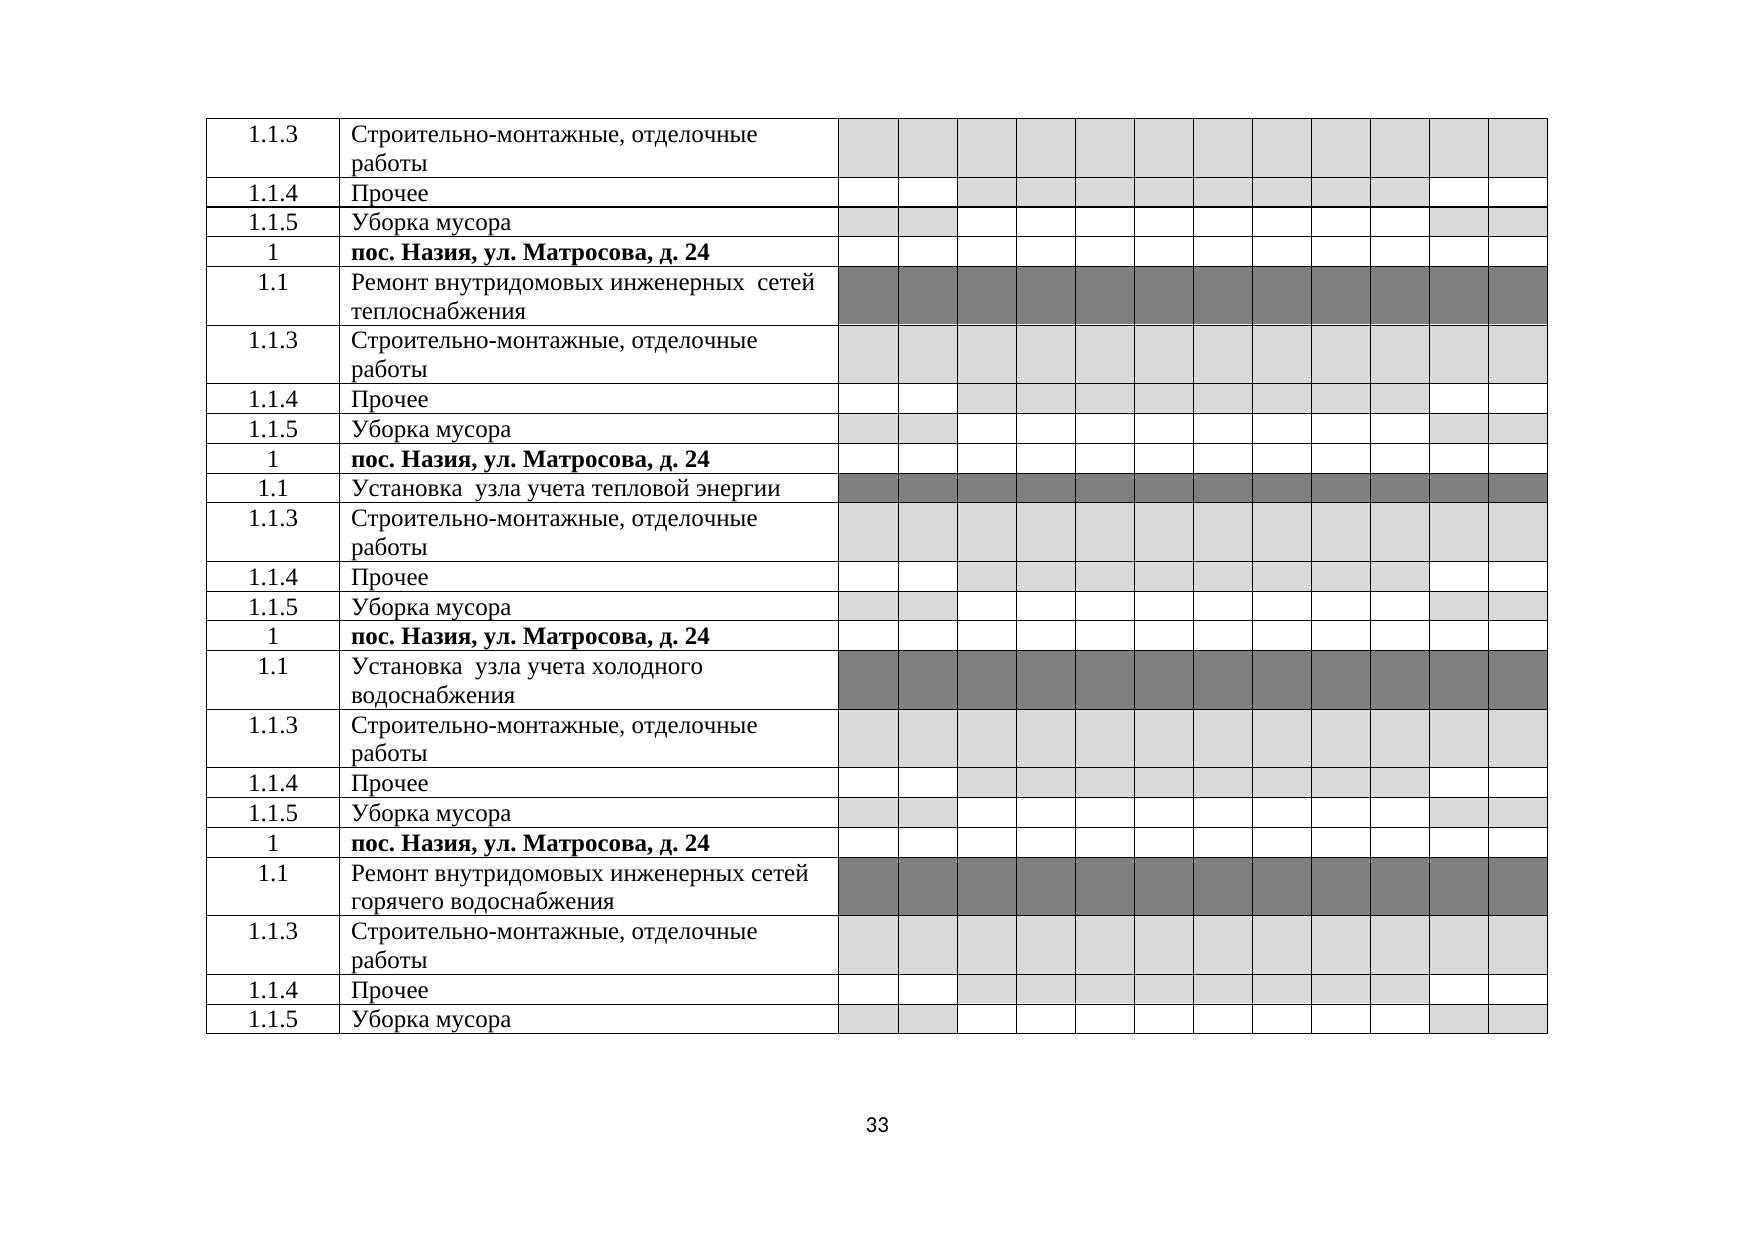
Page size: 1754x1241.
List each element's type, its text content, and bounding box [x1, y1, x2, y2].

table_cell [1371, 621, 1429, 650]
table_cell [899, 975, 957, 1003]
table_cell [1312, 178, 1370, 206]
table_cell [1253, 710, 1311, 767]
table_cell [1253, 592, 1311, 620]
table_cell [1017, 474, 1075, 502]
table_cell Уборка мусора [340, 592, 838, 620]
table_cell [1253, 444, 1311, 472]
table_cell [1253, 975, 1311, 1003]
table_cell [1371, 237, 1429, 266]
table_cell [839, 326, 898, 383]
table_cell [1017, 384, 1075, 413]
table_cell [1489, 975, 1547, 1003]
table_cell [839, 503, 898, 561]
table_cell [899, 651, 957, 709]
table_cell [1312, 562, 1370, 591]
table_cell [899, 828, 957, 857]
table_cell [1371, 267, 1429, 324]
table_cell [1430, 178, 1488, 206]
table_cell [1017, 562, 1075, 591]
table_cell [839, 267, 898, 324]
table_cell [1017, 592, 1075, 620]
table_cell [958, 768, 1016, 797]
table_cell [1253, 562, 1311, 591]
table_cell [1371, 119, 1429, 177]
table_cell [1135, 414, 1193, 443]
table_cell [1076, 621, 1134, 650]
table_cell [1430, 768, 1488, 797]
table_cell [1194, 621, 1252, 650]
table_cell [1312, 858, 1370, 915]
table_cell [1135, 651, 1193, 709]
table_cell [1371, 414, 1429, 443]
table_cell [1017, 267, 1075, 324]
table_cell [899, 414, 957, 443]
table_cell [1194, 651, 1252, 709]
table_cell [1076, 916, 1134, 974]
table_cell [1371, 651, 1429, 709]
table_cell [958, 384, 1016, 413]
table_cell [1371, 444, 1429, 472]
table_cell [1253, 768, 1311, 797]
table_cell пос. Назия, ул. Матросова, д. 24 [340, 828, 838, 857]
table_cell [1253, 1005, 1311, 1033]
table_cell Прочее [340, 768, 838, 797]
table_cell [1135, 208, 1193, 236]
table_cell [839, 444, 898, 472]
table_cell [1076, 768, 1134, 797]
table_cell 1.1.4 [207, 384, 339, 413]
table_cell 1.1.3 [207, 503, 339, 561]
table_cell [1430, 562, 1488, 591]
table_cell [1017, 178, 1075, 206]
table_cell [1017, 503, 1075, 561]
table_cell [1135, 710, 1193, 767]
table_cell [1253, 651, 1311, 709]
table_cell 1.1.3 [207, 326, 339, 383]
table_cell [839, 592, 898, 620]
table_cell [1312, 384, 1370, 413]
table_cell [1135, 1005, 1193, 1033]
table_cell [1253, 267, 1311, 324]
table_cell [1312, 768, 1370, 797]
table_cell [899, 208, 957, 236]
table_cell Уборка мусора [340, 208, 838, 236]
table_cell [958, 621, 1016, 650]
table_cell 1.1.5 [207, 798, 339, 827]
table_cell [1194, 858, 1252, 915]
table_cell [1489, 858, 1547, 915]
table_cell [1489, 710, 1547, 767]
table_cell [1312, 710, 1370, 767]
table_cell 1.1.5 [207, 1005, 339, 1033]
table_cell Прочее [340, 975, 838, 1003]
table_cell 1 [207, 444, 339, 472]
table_cell [1489, 768, 1547, 797]
table_cell [1312, 444, 1370, 472]
table_cell [1076, 237, 1134, 266]
table_cell [958, 503, 1016, 561]
table_cell [1489, 444, 1547, 472]
table_cell [1135, 592, 1193, 620]
table_cell [958, 119, 1016, 177]
table_cell пос. Назия, ул. Матросова, д. 24 [340, 237, 838, 266]
table_cell [1312, 474, 1370, 502]
table_cell [1194, 474, 1252, 502]
table_cell [1253, 178, 1311, 206]
table_cell 1 [207, 828, 339, 857]
table_cell 1.1 [207, 858, 339, 915]
table_cell [1194, 710, 1252, 767]
table_cell [839, 768, 898, 797]
table_cell [1489, 208, 1547, 236]
table_cell [1430, 916, 1488, 974]
table_cell [1312, 1005, 1370, 1033]
table_cell [1017, 1005, 1075, 1033]
table_cell [839, 414, 898, 443]
table_cell [958, 592, 1016, 620]
table_cell [1135, 828, 1193, 857]
table_cell [899, 710, 957, 767]
table_cell [1371, 828, 1429, 857]
table_cell пос. Назия, ул. Матросова, д. 24 [340, 444, 838, 472]
table_cell [1017, 119, 1075, 177]
table_cell [958, 858, 1016, 915]
table_cell 1.1.5 [207, 414, 339, 443]
table_cell [1371, 975, 1429, 1003]
table_cell [899, 444, 957, 472]
table_cell [1312, 208, 1370, 236]
table_cell [1489, 621, 1547, 650]
table_cell [1194, 444, 1252, 472]
table_cell [958, 798, 1016, 827]
table_cell [958, 474, 1016, 502]
table_cell Строительно-монтажные, отделочные работы [340, 326, 838, 383]
table_cell [1430, 975, 1488, 1003]
table_cell 1.1 [207, 267, 339, 324]
table_cell [1430, 267, 1488, 324]
table_cell [1312, 975, 1370, 1003]
table_cell [1194, 384, 1252, 413]
table_cell [1430, 237, 1488, 266]
table_cell [839, 710, 898, 767]
table_cell [839, 1005, 898, 1033]
table_cell [1135, 119, 1193, 177]
table_cell [899, 621, 957, 650]
table_cell [1312, 592, 1370, 620]
table_cell [1430, 414, 1488, 443]
table_cell 1.1.3 [207, 119, 339, 177]
table_cell [1371, 178, 1429, 206]
table_cell [1135, 267, 1193, 324]
table_cell [1489, 798, 1547, 827]
table_cell [958, 178, 1016, 206]
table_cell [1430, 444, 1488, 472]
table_cell [1194, 562, 1252, 591]
table_cell 1.1.3 [207, 710, 339, 767]
table_cell [1489, 119, 1547, 177]
table_cell [1017, 237, 1075, 266]
table_cell 1.1.4 [207, 562, 339, 591]
table_cell [1076, 267, 1134, 324]
table_cell [1076, 384, 1134, 413]
table_cell [1489, 237, 1547, 266]
table_cell [1194, 414, 1252, 443]
table_cell [1017, 710, 1075, 767]
table_cell [899, 916, 957, 974]
table_cell [839, 621, 898, 650]
table_cell [1076, 828, 1134, 857]
table_cell [1135, 444, 1193, 472]
table_cell [1489, 1005, 1547, 1033]
table_cell [1489, 474, 1547, 502]
table_cell [1194, 592, 1252, 620]
table_cell [839, 858, 898, 915]
table_cell [1076, 178, 1134, 206]
table_cell [1076, 651, 1134, 709]
table_cell [1312, 828, 1370, 857]
table_cell пос. Назия, ул. Матросова, д. 24 [340, 621, 838, 650]
table_cell [839, 178, 898, 206]
table_cell [1430, 710, 1488, 767]
table_cell [839, 562, 898, 591]
table_cell [1194, 267, 1252, 324]
table_cell [1253, 208, 1311, 236]
table_cell [1430, 592, 1488, 620]
table_cell [839, 916, 898, 974]
table_cell [1430, 828, 1488, 857]
table_cell [1194, 916, 1252, 974]
table_cell [958, 237, 1016, 266]
table_cell Строительно-монтажные, отделочные работы [340, 503, 838, 561]
table_cell [1017, 768, 1075, 797]
table_cell [1194, 119, 1252, 177]
table_cell [958, 651, 1016, 709]
table_cell [1076, 562, 1134, 591]
table_cell [1371, 798, 1429, 827]
table_cell [1371, 503, 1429, 561]
table_cell [839, 975, 898, 1003]
table_cell [1371, 1005, 1429, 1033]
table_cell [1017, 444, 1075, 472]
table_cell [899, 858, 957, 915]
table_cell [1194, 975, 1252, 1003]
table_cell [1135, 562, 1193, 591]
table_cell [1253, 384, 1311, 413]
table_cell [1194, 208, 1252, 236]
table_cell Ремонт внутридомовых инженерных сетей теплоснабжения [340, 267, 838, 324]
table_cell [1489, 651, 1547, 709]
table_cell Строительно-монтажные, отделочные работы [340, 710, 838, 767]
table_cell [1135, 798, 1193, 827]
table_cell Прочее [340, 384, 838, 413]
table_cell [1253, 414, 1311, 443]
table_cell [899, 267, 957, 324]
table_cell [1194, 828, 1252, 857]
table_cell [958, 444, 1016, 472]
table_cell [958, 326, 1016, 383]
table_cell [1253, 828, 1311, 857]
table_cell [1312, 621, 1370, 650]
table_cell 1.1 [207, 474, 339, 502]
table_cell [899, 562, 957, 591]
table_cell [1489, 592, 1547, 620]
table_cell [1017, 975, 1075, 1003]
table_cell [1076, 326, 1134, 383]
table_cell [899, 592, 957, 620]
table_cell [839, 828, 898, 857]
table_cell [1135, 621, 1193, 650]
table_cell [1312, 414, 1370, 443]
table_cell [1135, 178, 1193, 206]
table_cell [1430, 384, 1488, 413]
table_cell [1371, 474, 1429, 502]
table_cell [1017, 414, 1075, 443]
table_cell Уборка мусора [340, 798, 838, 827]
table_cell [1312, 119, 1370, 177]
table_cell [1017, 798, 1075, 827]
table_cell [1489, 414, 1547, 443]
table_cell [1430, 651, 1488, 709]
table_cell Строительно-монтажные, отделочные работы [340, 916, 838, 974]
table_cell [1371, 768, 1429, 797]
table_cell [1076, 503, 1134, 561]
table_cell [1194, 326, 1252, 383]
table_cell [1312, 237, 1370, 266]
table_cell 1.1.3 [207, 916, 339, 974]
table_cell [1371, 710, 1429, 767]
table_cell Уборка мусора [340, 414, 838, 443]
table_cell [1312, 798, 1370, 827]
table_cell 1.1.5 [207, 208, 339, 236]
table_cell [1489, 384, 1547, 413]
table_cell [1076, 474, 1134, 502]
table_cell 1.1 [207, 651, 339, 709]
table_cell Уборка мусора [340, 1005, 838, 1033]
table_cell [1489, 326, 1547, 383]
table_cell [839, 119, 898, 177]
table_cell [899, 178, 957, 206]
table_cell [1017, 858, 1075, 915]
table_cell [899, 119, 957, 177]
table_cell [1076, 858, 1134, 915]
table_cell [899, 384, 957, 413]
table_cell [1135, 237, 1193, 266]
table_cell [1194, 178, 1252, 206]
table_cell [899, 798, 957, 827]
table_cell [1017, 326, 1075, 383]
table_cell [1076, 592, 1134, 620]
table_cell [1135, 768, 1193, 797]
table_cell [1076, 208, 1134, 236]
table_cell [1489, 828, 1547, 857]
table_cell [899, 474, 957, 502]
table_cell [1253, 119, 1311, 177]
table_cell [958, 710, 1016, 767]
table_cell [1194, 1005, 1252, 1033]
table_cell 1.1.4 [207, 975, 339, 1003]
table_cell [1430, 326, 1488, 383]
table_cell [1312, 503, 1370, 561]
table_cell [1371, 208, 1429, 236]
table_cell [1430, 208, 1488, 236]
table_cell [958, 414, 1016, 443]
table_cell [1253, 474, 1311, 502]
table_cell [839, 384, 898, 413]
table_cell [1430, 798, 1488, 827]
table_cell [958, 562, 1016, 591]
table_cell [1371, 384, 1429, 413]
table_cell [1076, 444, 1134, 472]
table_cell [1489, 562, 1547, 591]
table_cell [958, 267, 1016, 324]
table_cell [1371, 858, 1429, 915]
table_cell [958, 1005, 1016, 1033]
table_cell [958, 208, 1016, 236]
table_cell [1371, 562, 1429, 591]
table_cell [1076, 798, 1134, 827]
table_cell 1 [207, 621, 339, 650]
table_cell [1076, 975, 1134, 1003]
table_cell [1312, 916, 1370, 974]
table_cell [1430, 1005, 1488, 1033]
table_cell [1253, 326, 1311, 383]
table_cell [1371, 326, 1429, 383]
table_cell [1076, 1005, 1134, 1033]
table_cell [1135, 384, 1193, 413]
table_cell Прочее [340, 562, 838, 591]
table_cell [1253, 798, 1311, 827]
table_cell [1371, 592, 1429, 620]
table_cell [1312, 651, 1370, 709]
table_cell 1 [207, 237, 339, 266]
table_cell [839, 208, 898, 236]
table_cell [1194, 237, 1252, 266]
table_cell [340, 119, 838, 177]
table_cell [958, 916, 1016, 974]
table_cell [1017, 621, 1075, 650]
table_cell [1253, 916, 1311, 974]
table_cell [1135, 326, 1193, 383]
table_cell [1312, 326, 1370, 383]
table_cell [1430, 503, 1488, 561]
table_cell [1253, 503, 1311, 561]
table_cell Установка узла учета тепловой энергии [340, 474, 838, 502]
table_cell [1076, 119, 1134, 177]
table_cell [1253, 237, 1311, 266]
table_cell 1.1.5 [207, 592, 339, 620]
table_cell [1312, 267, 1370, 324]
table_cell [899, 503, 957, 561]
table_cell [1017, 651, 1075, 709]
table_cell [1135, 858, 1193, 915]
table_cell [839, 237, 898, 266]
table_cell [1194, 798, 1252, 827]
table_cell [1135, 916, 1193, 974]
table_cell [1135, 503, 1193, 561]
table_cell [1017, 828, 1075, 857]
table_cell [899, 1005, 957, 1033]
table_cell [839, 651, 898, 709]
table_cell [1253, 858, 1311, 915]
table_cell [1135, 975, 1193, 1003]
table_cell [1430, 621, 1488, 650]
table_cell [1194, 503, 1252, 561]
table_cell Прочее [340, 178, 838, 206]
table_cell [1430, 119, 1488, 177]
table_cell [1489, 267, 1547, 324]
table_cell 1.1.4 [207, 768, 339, 797]
table_cell [899, 768, 957, 797]
table_cell [839, 474, 898, 502]
table_cell 1.1.4 [207, 178, 339, 206]
table_cell [899, 326, 957, 383]
table_cell [1076, 710, 1134, 767]
table_cell [1253, 621, 1311, 650]
table_cell [839, 798, 898, 827]
table_cell [1017, 208, 1075, 236]
table_cell [1076, 414, 1134, 443]
table_cell [1135, 474, 1193, 502]
table_cell Установка узла учета холодного водоснабжения [340, 651, 838, 709]
table_cell [1430, 474, 1488, 502]
table_cell [1489, 916, 1547, 974]
table_cell [1194, 768, 1252, 797]
table_cell [1489, 503, 1547, 561]
table_cell [899, 237, 957, 266]
table_cell [1017, 916, 1075, 974]
table_cell [958, 975, 1016, 1003]
table_cell [1430, 858, 1488, 915]
table_cell [1371, 916, 1429, 974]
table_cell [1489, 178, 1547, 206]
table_cell Ремонт внутридомовых инженерных сетей горячего водоснабжения [340, 858, 838, 915]
table_cell [958, 828, 1016, 857]
